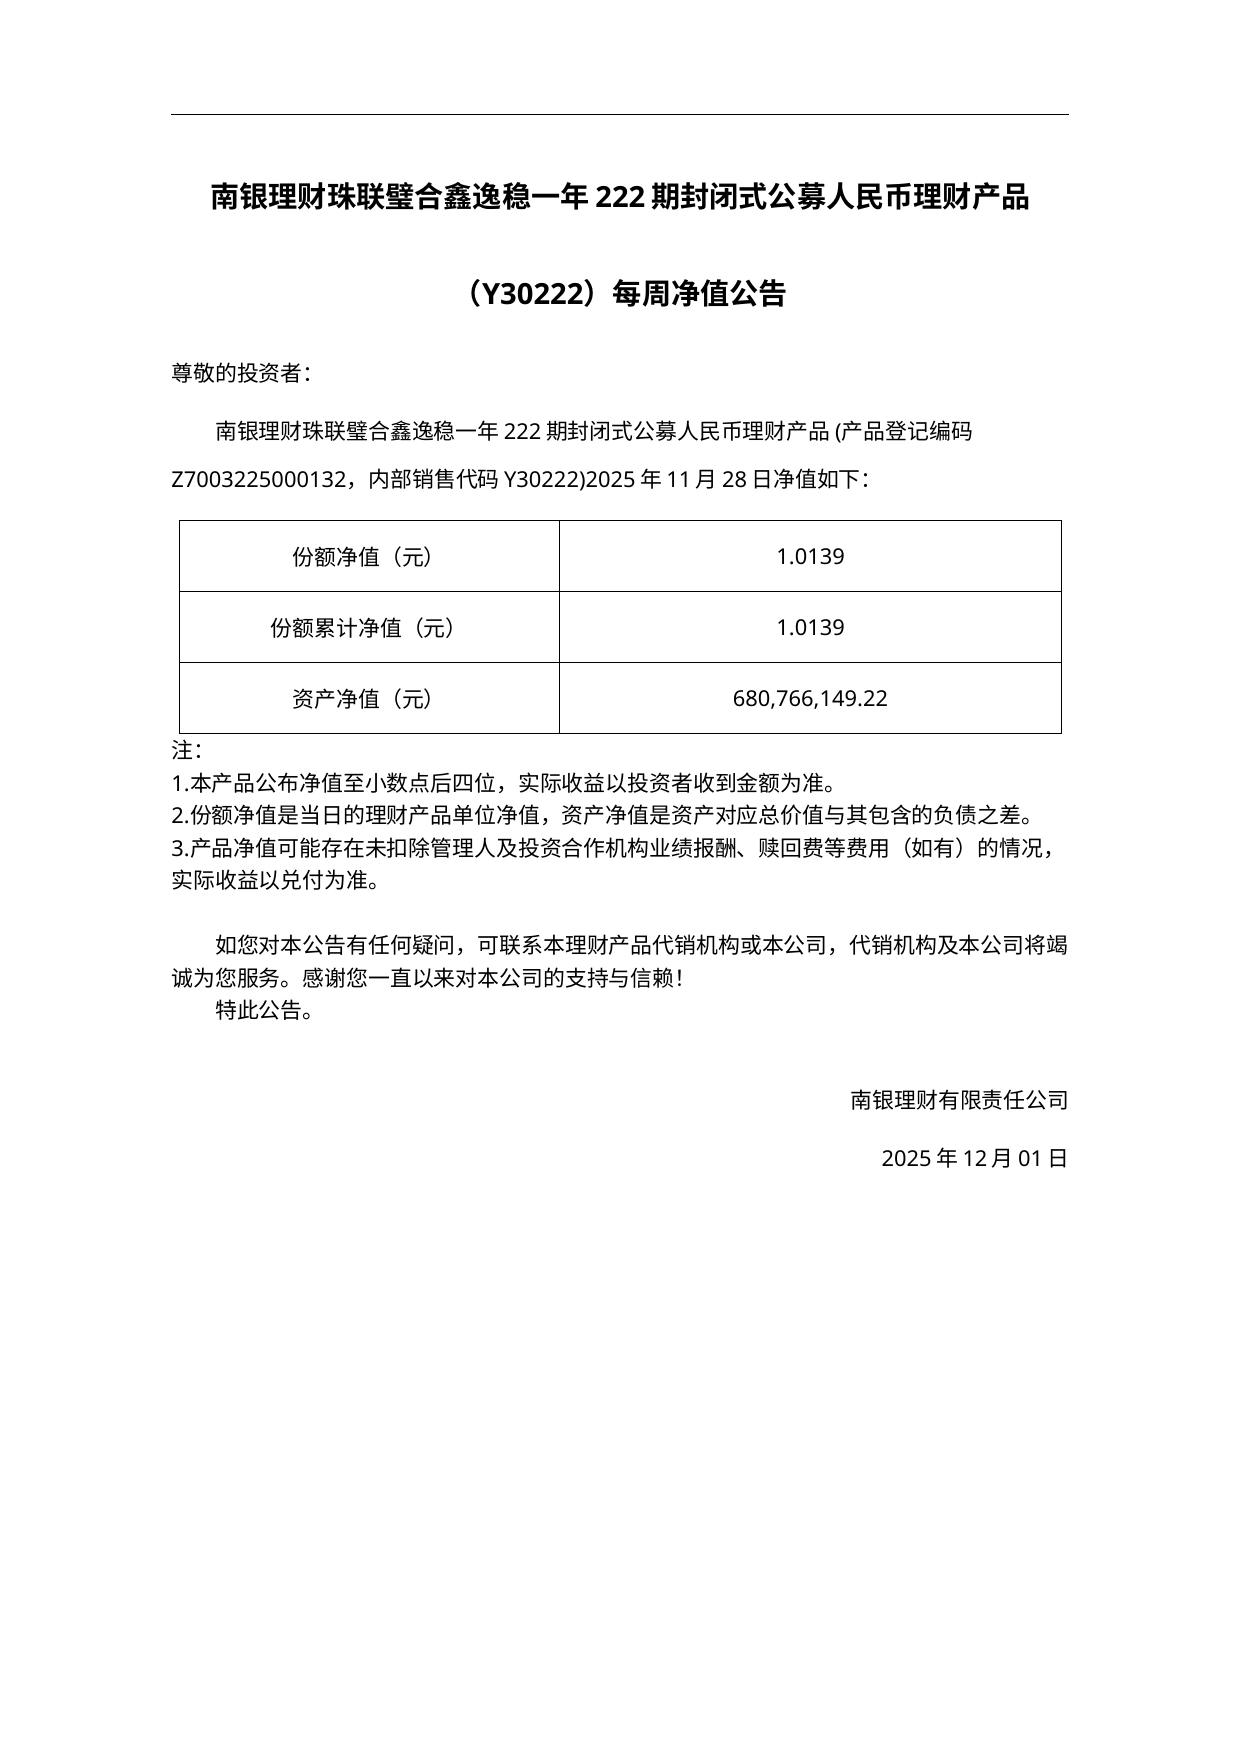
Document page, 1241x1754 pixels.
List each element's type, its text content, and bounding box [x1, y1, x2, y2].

text 2025年12月01日 [171, 1140, 1069, 1173]
text 如您对本公告有任何疑问，可联系本理财产品代销机构或本公司，代销机构及本公司将竭诚为您服务。感谢您一直以来对本公司的支持与信赖！ [171, 928, 1069, 993]
text 1.本产品公布净值至小数点后四位，实际收益以投资者收到金额为准。 [171, 765, 1069, 798]
text 2.份额净值是当日的理财产品单位净值，资产净值是资产对应总价值与其包含的负债之差。 [171, 798, 1069, 830]
text 南银理财珠联璧合鑫逸稳一年222期封闭式公募人民币理财产品 (产品登记编码Z7003225000132，内部销售代码Y30222)2025年11月28日净值如下： [171, 413, 1069, 494]
table_cell 份额累计净值（元） [180, 592, 559, 662]
table_cell 资产净值（元） [180, 663, 559, 733]
text 南银理财珠联璧合鑫逸稳一年222期封闭式公募人民币理财产品（Y30222）每周净值公告 [171, 162, 1069, 324]
text 尊敬的投资者： [171, 355, 1069, 388]
text 南银理财有限责任公司 [171, 1082, 1069, 1115]
table_cell 680,766,149.22 [560, 663, 1061, 733]
text 特此公告。 [171, 993, 1069, 1025]
text 注： [171, 733, 1069, 765]
text 3.产品净值可能存在未扣除管理人及投资合作机构业绩报酬、赎回费等费用（如有）的情况，实际收益以兑付为准。 [171, 830, 1069, 895]
table_header 1.0139 [560, 521, 1061, 591]
table_cell 1.0139 [560, 592, 1061, 662]
table_header 份额净值（元） [180, 521, 559, 591]
